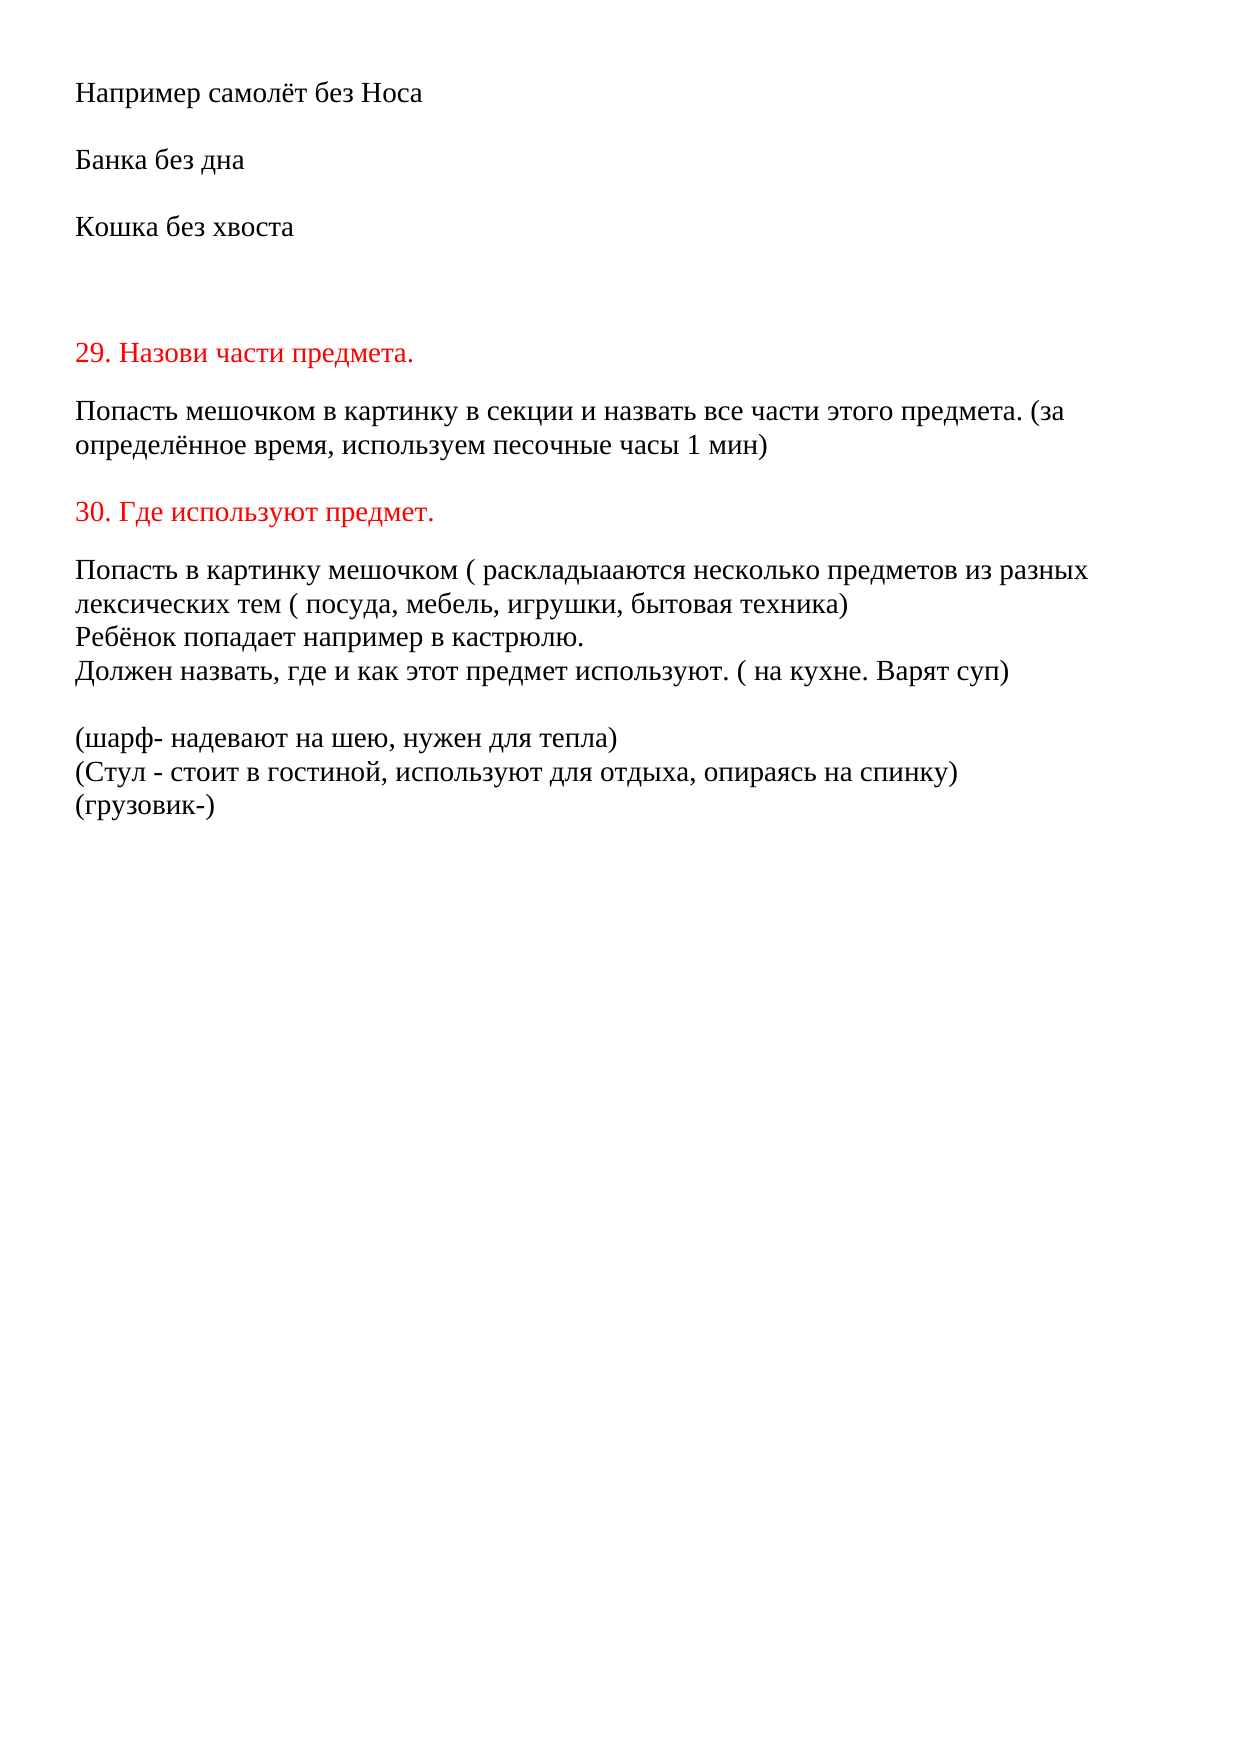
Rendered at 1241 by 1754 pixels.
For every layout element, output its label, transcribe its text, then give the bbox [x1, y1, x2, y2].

text Попасть в картинку мешочком ( раскладыааются несколько предметов из разных лексических тем ( посуда, мебель, игрушки, бытовая техника) Ребёнок попадает например в кастрюлю. Должен назвать, где и как этот предмет используют. ( на кухне. Варят суп) (шарф- надевают на шею, нужен для тепла) (Стул - стоит в гостиной, используют для отдыха, опираясь на спинку) (грузовик-) [75, 552, 1168, 821]
text Попасть мешочком в картинку в секции и назвать все части этого предмета. (за определённое время, используем песочные часы 1 мин) 30. Где используют предмет. [75, 393, 1168, 527]
text 29. Назови части предмета. [75, 268, 1168, 368]
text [75, 75, 1168, 243]
